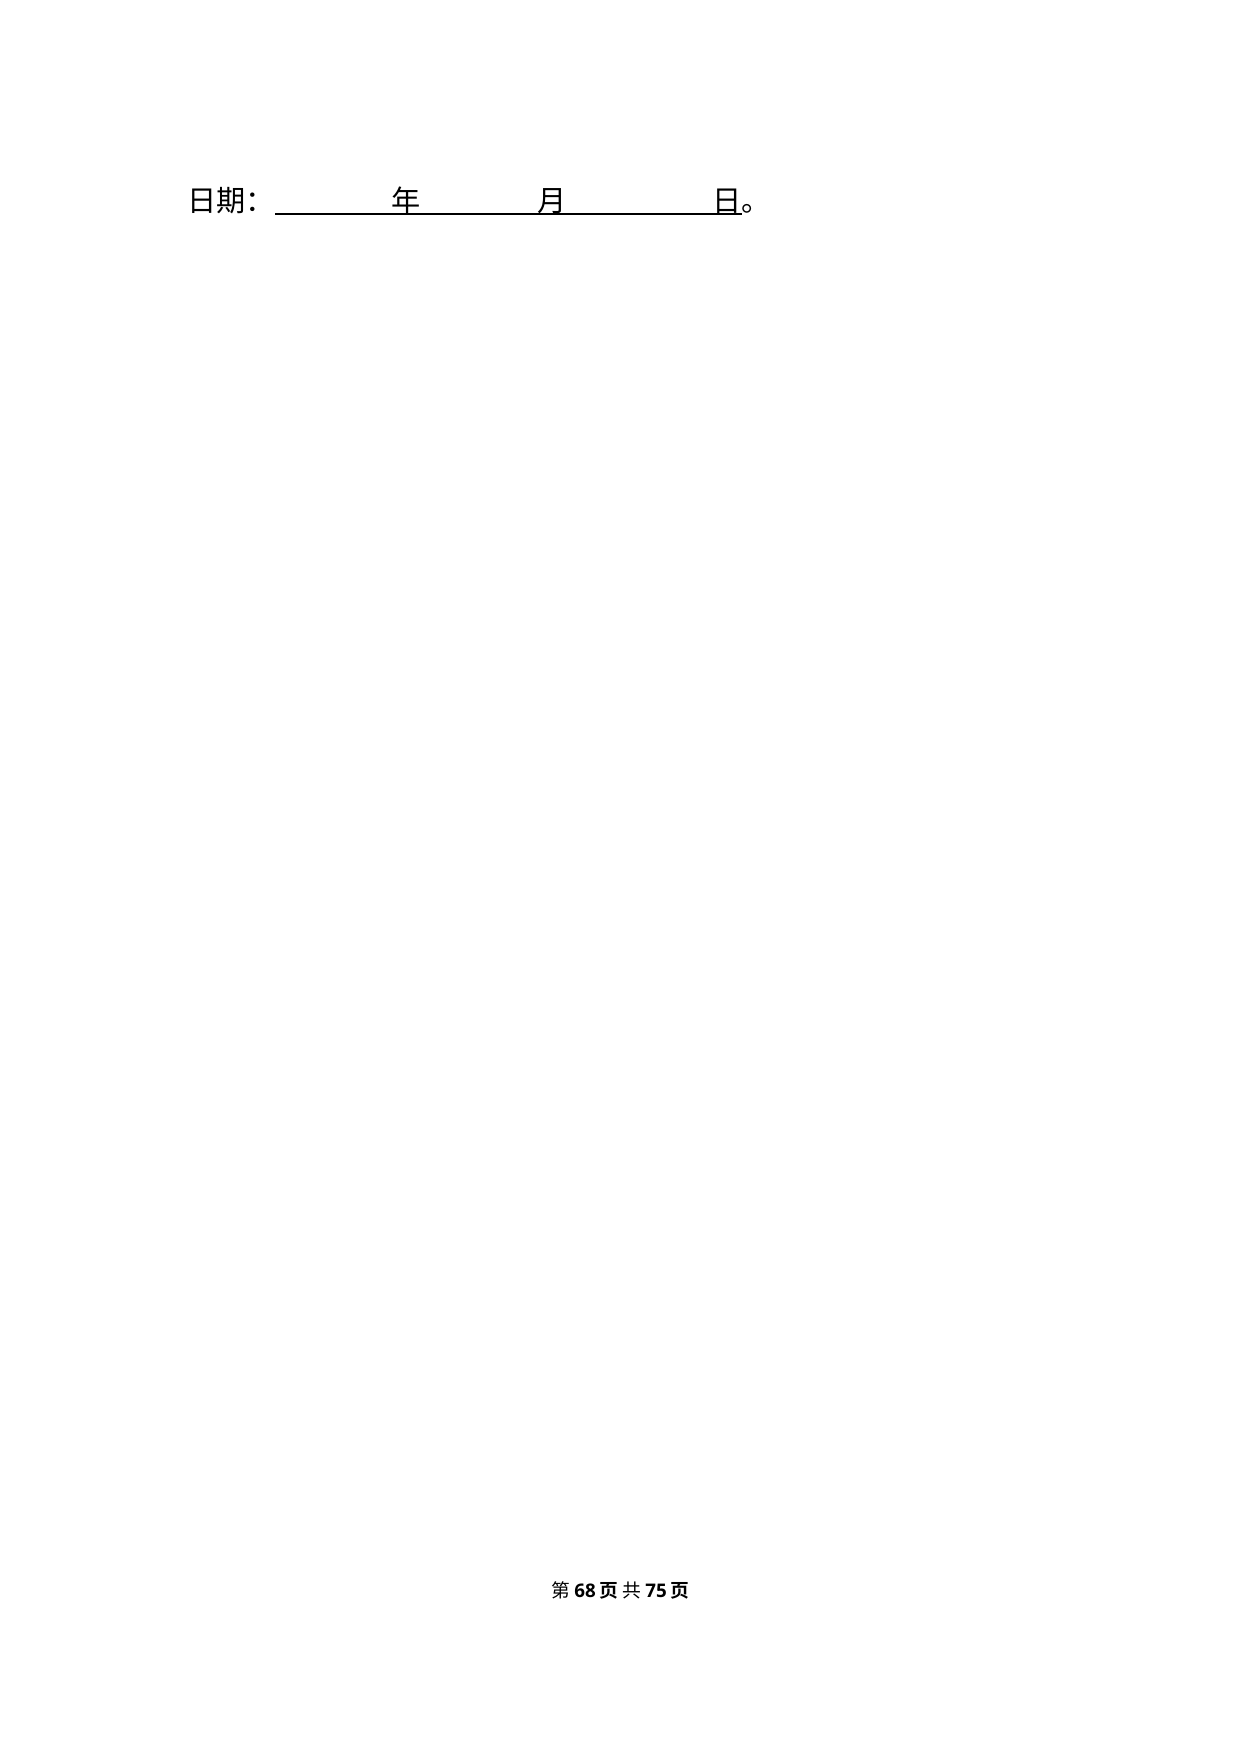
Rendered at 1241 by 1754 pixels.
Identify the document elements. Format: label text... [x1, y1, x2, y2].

text 日期： 年 月 日。 [187, 169, 1053, 221]
